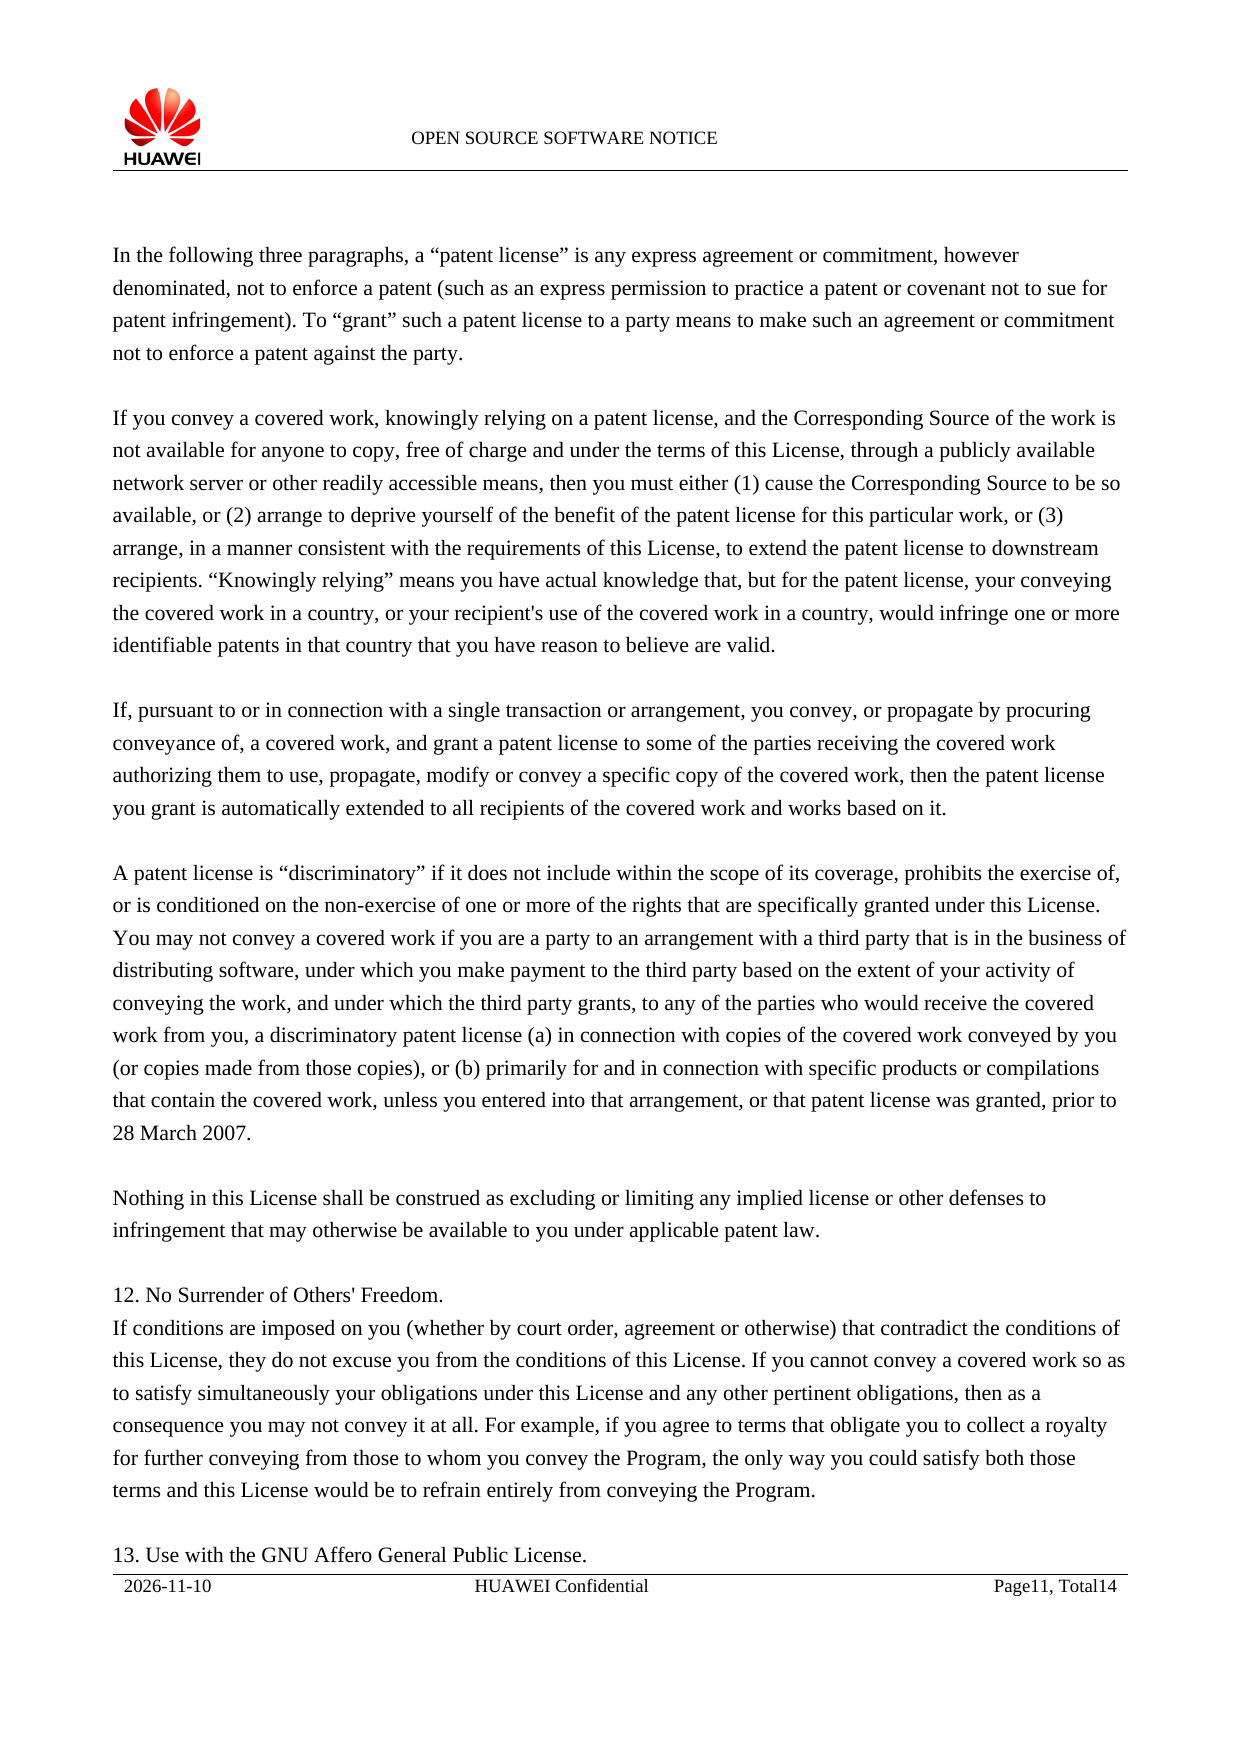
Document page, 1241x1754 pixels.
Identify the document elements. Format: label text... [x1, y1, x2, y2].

picture [124, 88, 201, 165]
